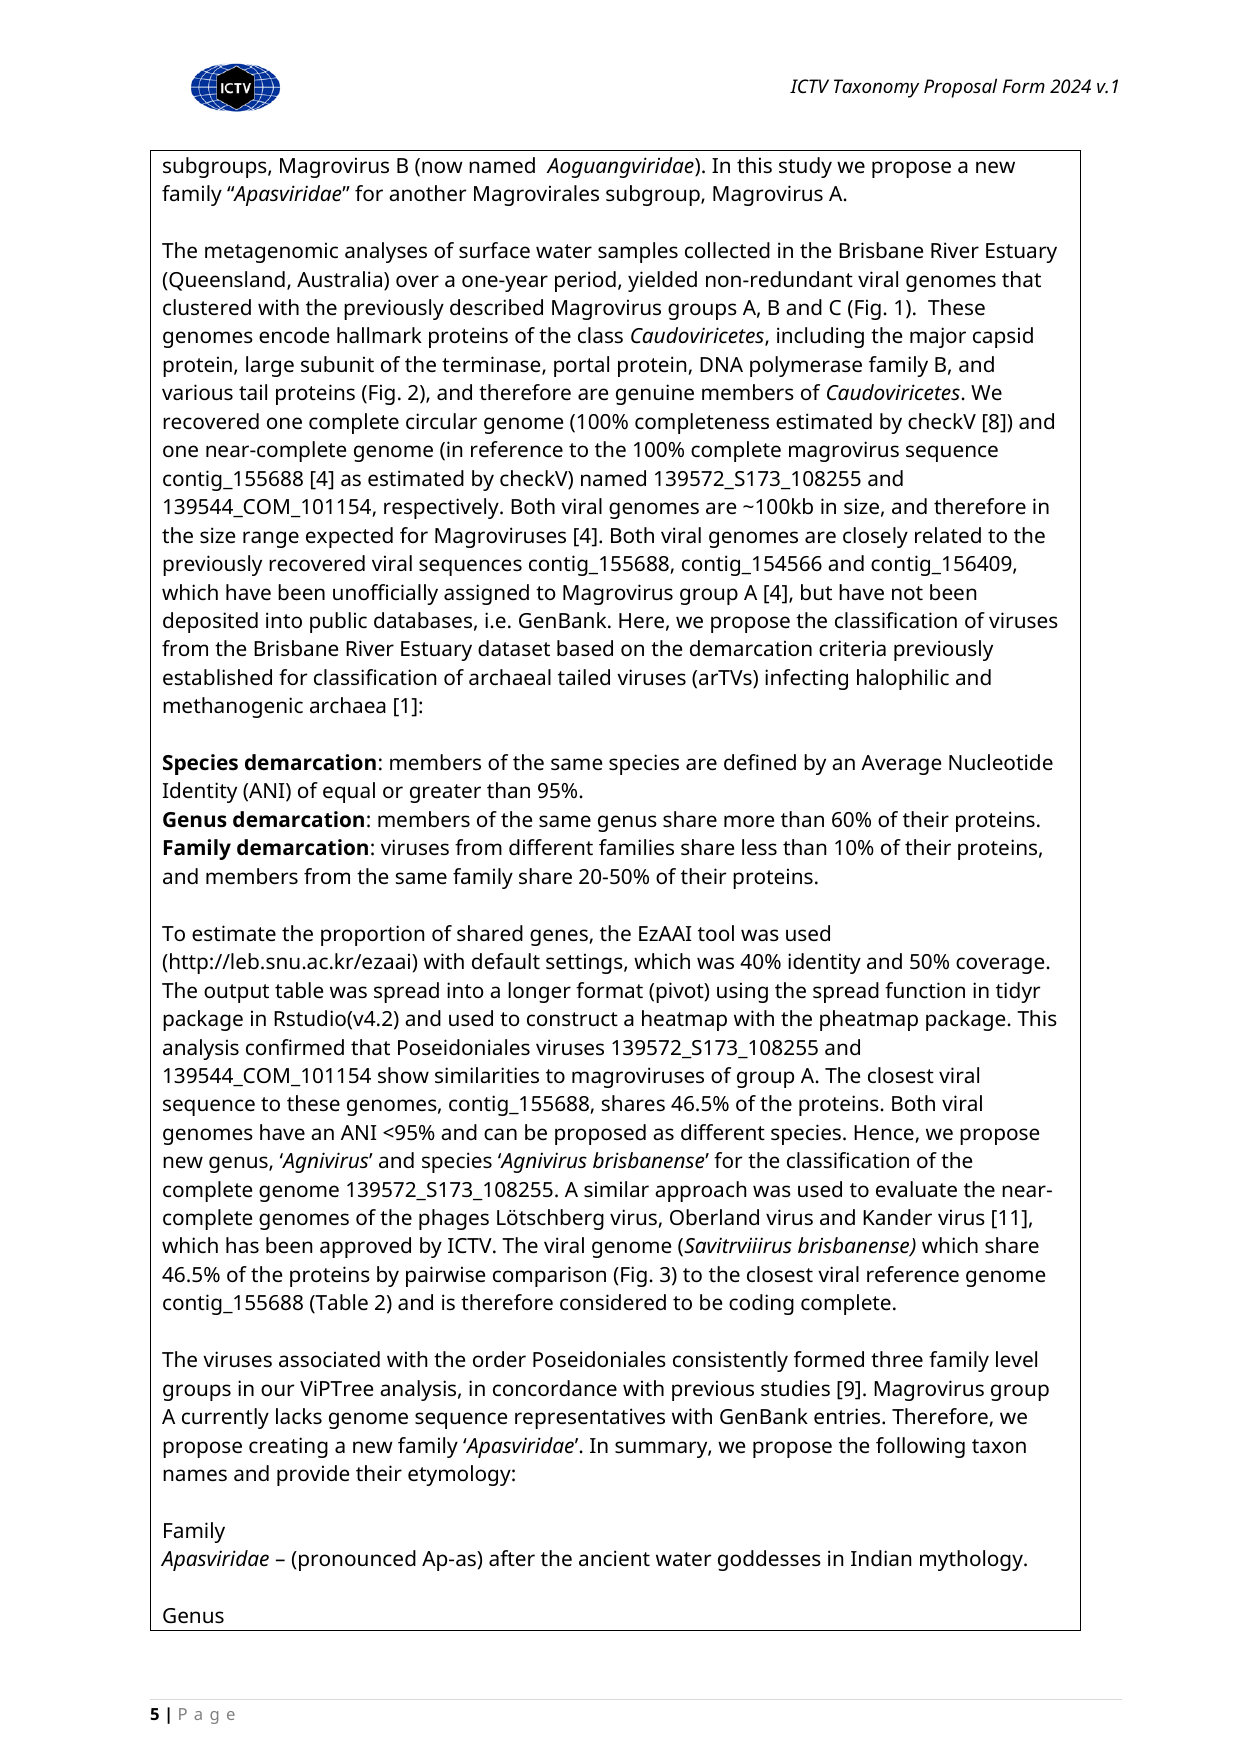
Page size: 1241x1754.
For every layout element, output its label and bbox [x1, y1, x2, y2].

table_cell [151, 151, 1080, 1630]
picture [190, 56, 282, 113]
